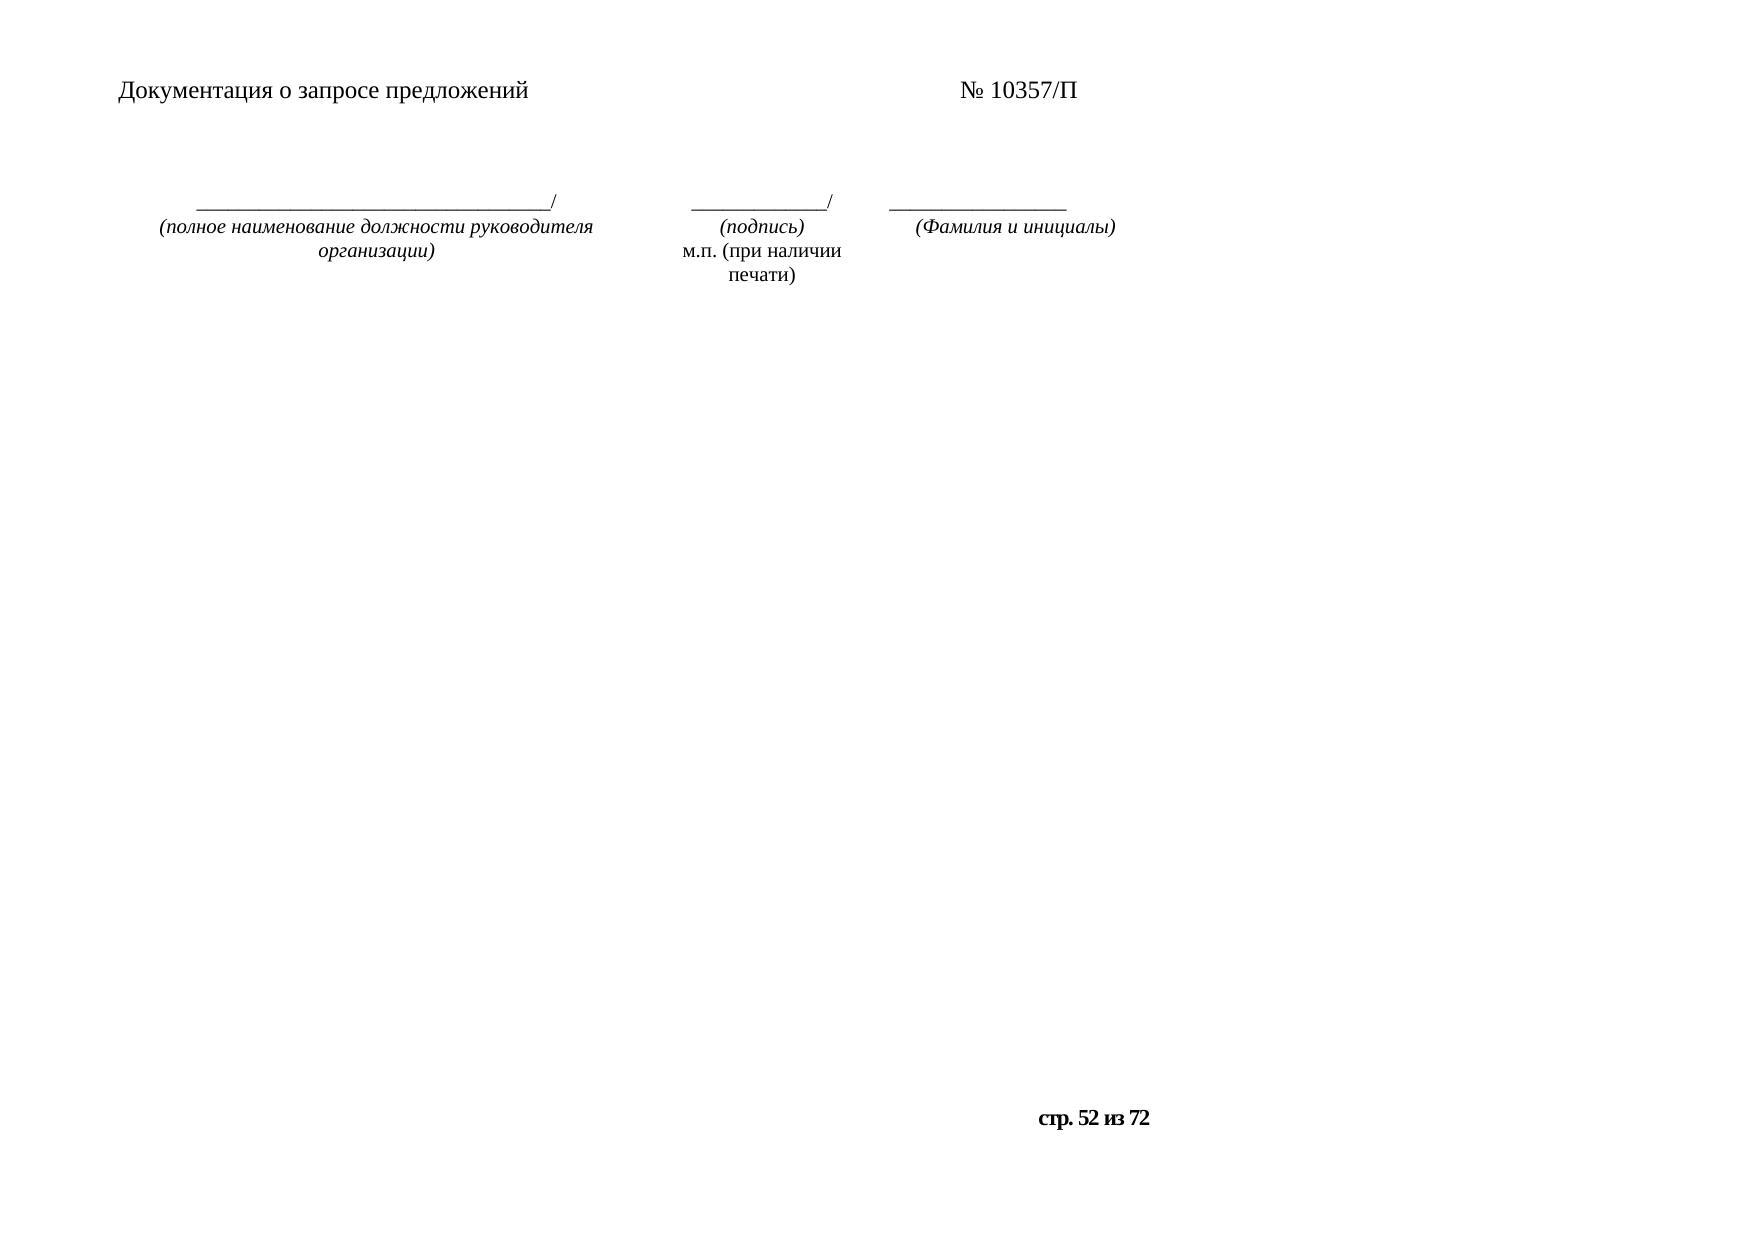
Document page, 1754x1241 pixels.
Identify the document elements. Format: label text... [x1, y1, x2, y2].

table_cell (подпись) м.п. (при наличии печати) [647, 214, 877, 286]
table_cell (полное наименование должности руководителя организации) [107, 214, 646, 286]
table_header _________________ [878, 162, 1153, 213]
table_header __________________________________/ [107, 162, 646, 213]
table_header _____________/ [647, 162, 877, 213]
table_cell (Фамилия и инициалы) [878, 214, 1153, 286]
